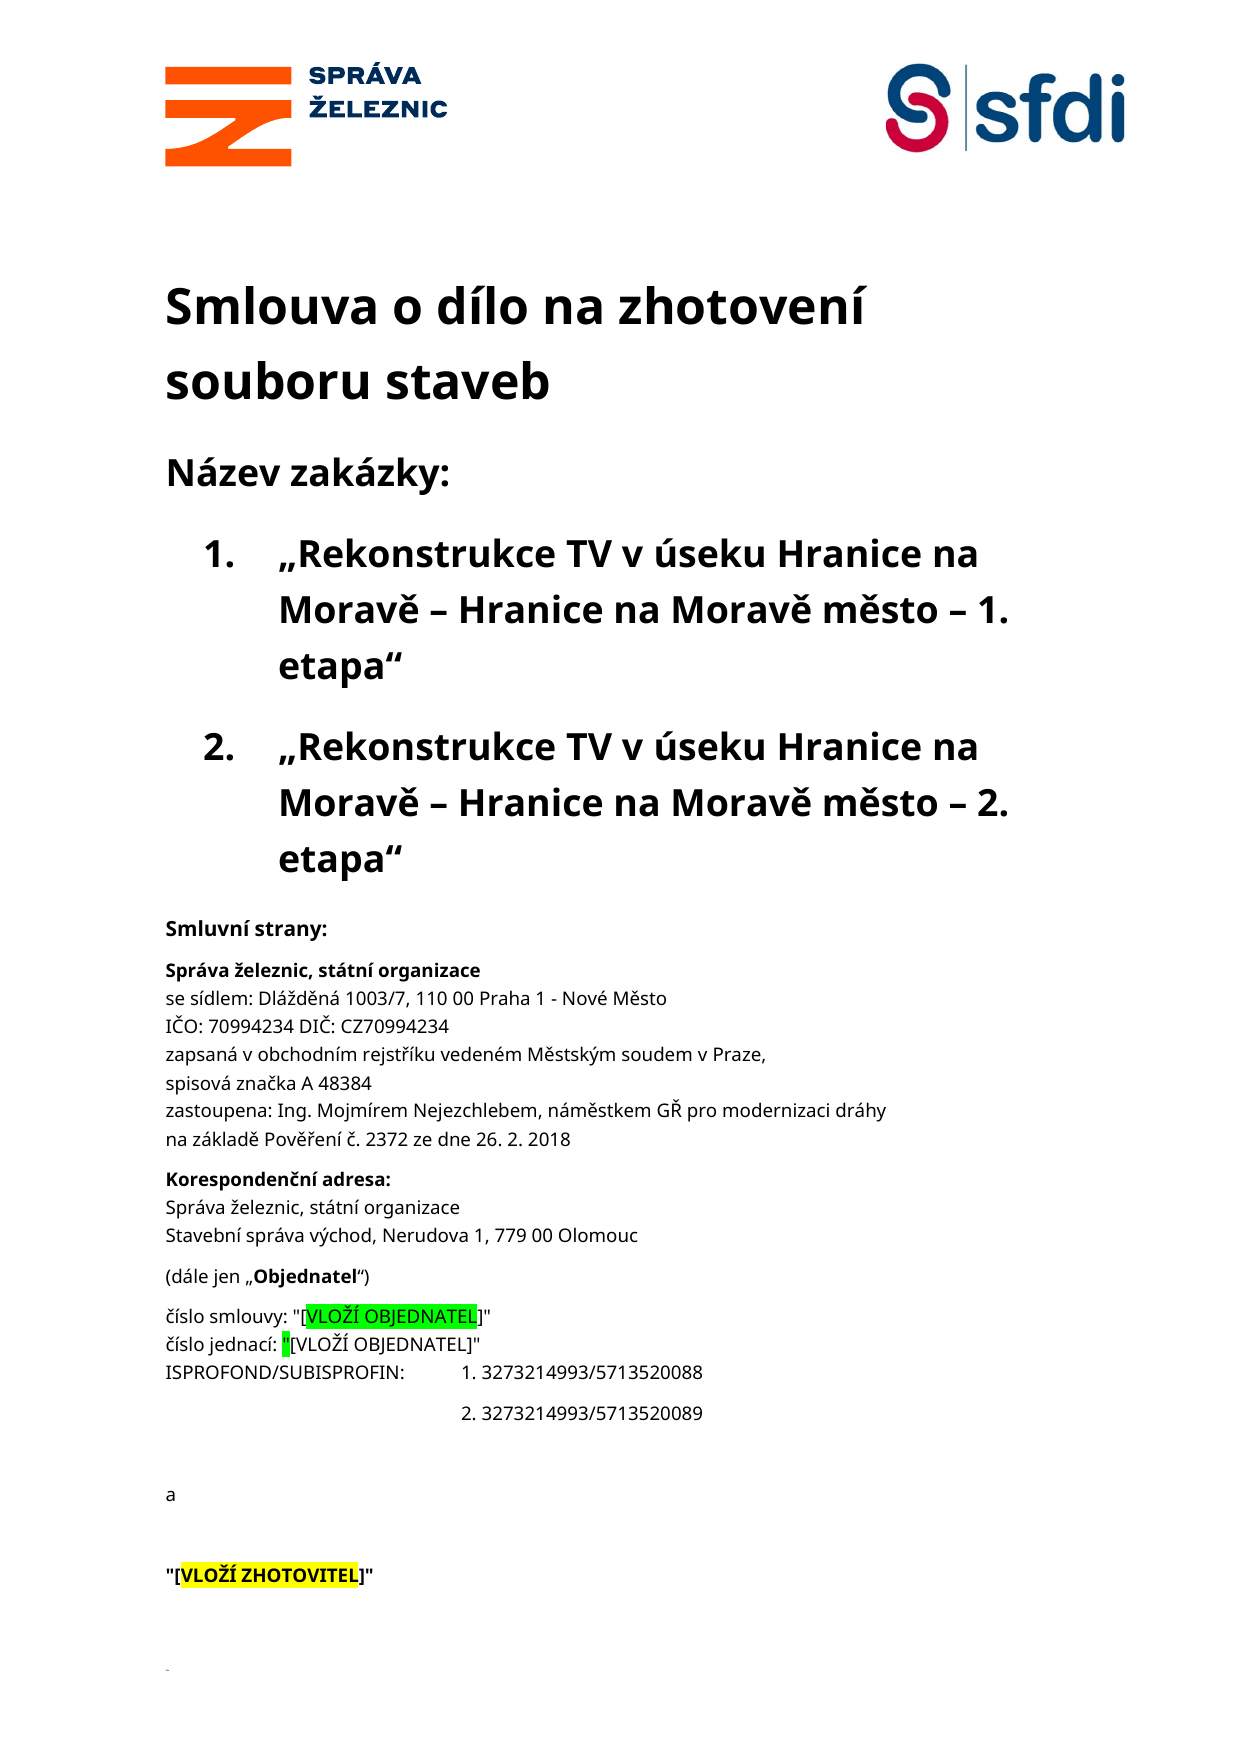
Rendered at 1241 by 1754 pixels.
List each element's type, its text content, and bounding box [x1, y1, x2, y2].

text Správa železnic, státní organizace [165, 1194, 1075, 1220]
text Správa železnic, státní organizace [165, 958, 1075, 983]
text číslo smlouvy: "[VLOŽÍ OBJEDNATEL]" [165, 1303, 1075, 1329]
text na základě Pověření č. 2372 ze dne 26. 2. 2018 [165, 1126, 1075, 1151]
text zapsaná v obchodním rejstříku vedeném Městským soudem v Praze, [165, 1042, 1075, 1067]
text "[VLOŽÍ ZHOTOVITEL]" [358, 1562, 1075, 1588]
picture [885, 62, 1126, 160]
text Smlouva o dílo na zhotovení souboru staveb [165, 271, 1075, 414]
text 2. 3273214993/5713520089 [165, 1400, 1075, 1426]
list „Rekonstrukce TV v úseku Hranice na Moravě – Hranice na Moravě město – 1. etapa“ [203, 527, 1075, 690]
text se sídlem: Dlážděná 1003/7, 110 00 Praha 1 - Nové Město [165, 986, 1075, 1011]
text Stavební správa východ, Nerudova 1, 779 00 Olomouc [165, 1222, 1075, 1248]
text zastoupena: Ing. Mojmírem Nejezchlebem, náměstkem GŘ pro modernizaci dráhy [165, 1098, 1075, 1123]
text (dále jen „Objednatel“) [165, 1263, 1075, 1288]
text číslo jednací: [290, 1331, 1075, 1357]
text Korespondenční adresa: [165, 1166, 1075, 1192]
list „Rekonstrukce TV v úseku Hranice na Moravě – Hranice na Moravě město – 2. etapa“ [203, 721, 1075, 884]
text IČO: 70994234 DIČ: CZ70994234 [165, 1014, 1075, 1039]
text spisová značka A 48384 [165, 1070, 1075, 1095]
text a [165, 1481, 1075, 1507]
text Smluvní strany: [165, 914, 1075, 942]
text číslo jednací: [165, 1331, 282, 1357]
text Název zakázky: [165, 446, 1075, 497]
text ISPROFOND/SUBISPROFIN: 1. 3273214993/5713520088 [165, 1359, 1075, 1385]
